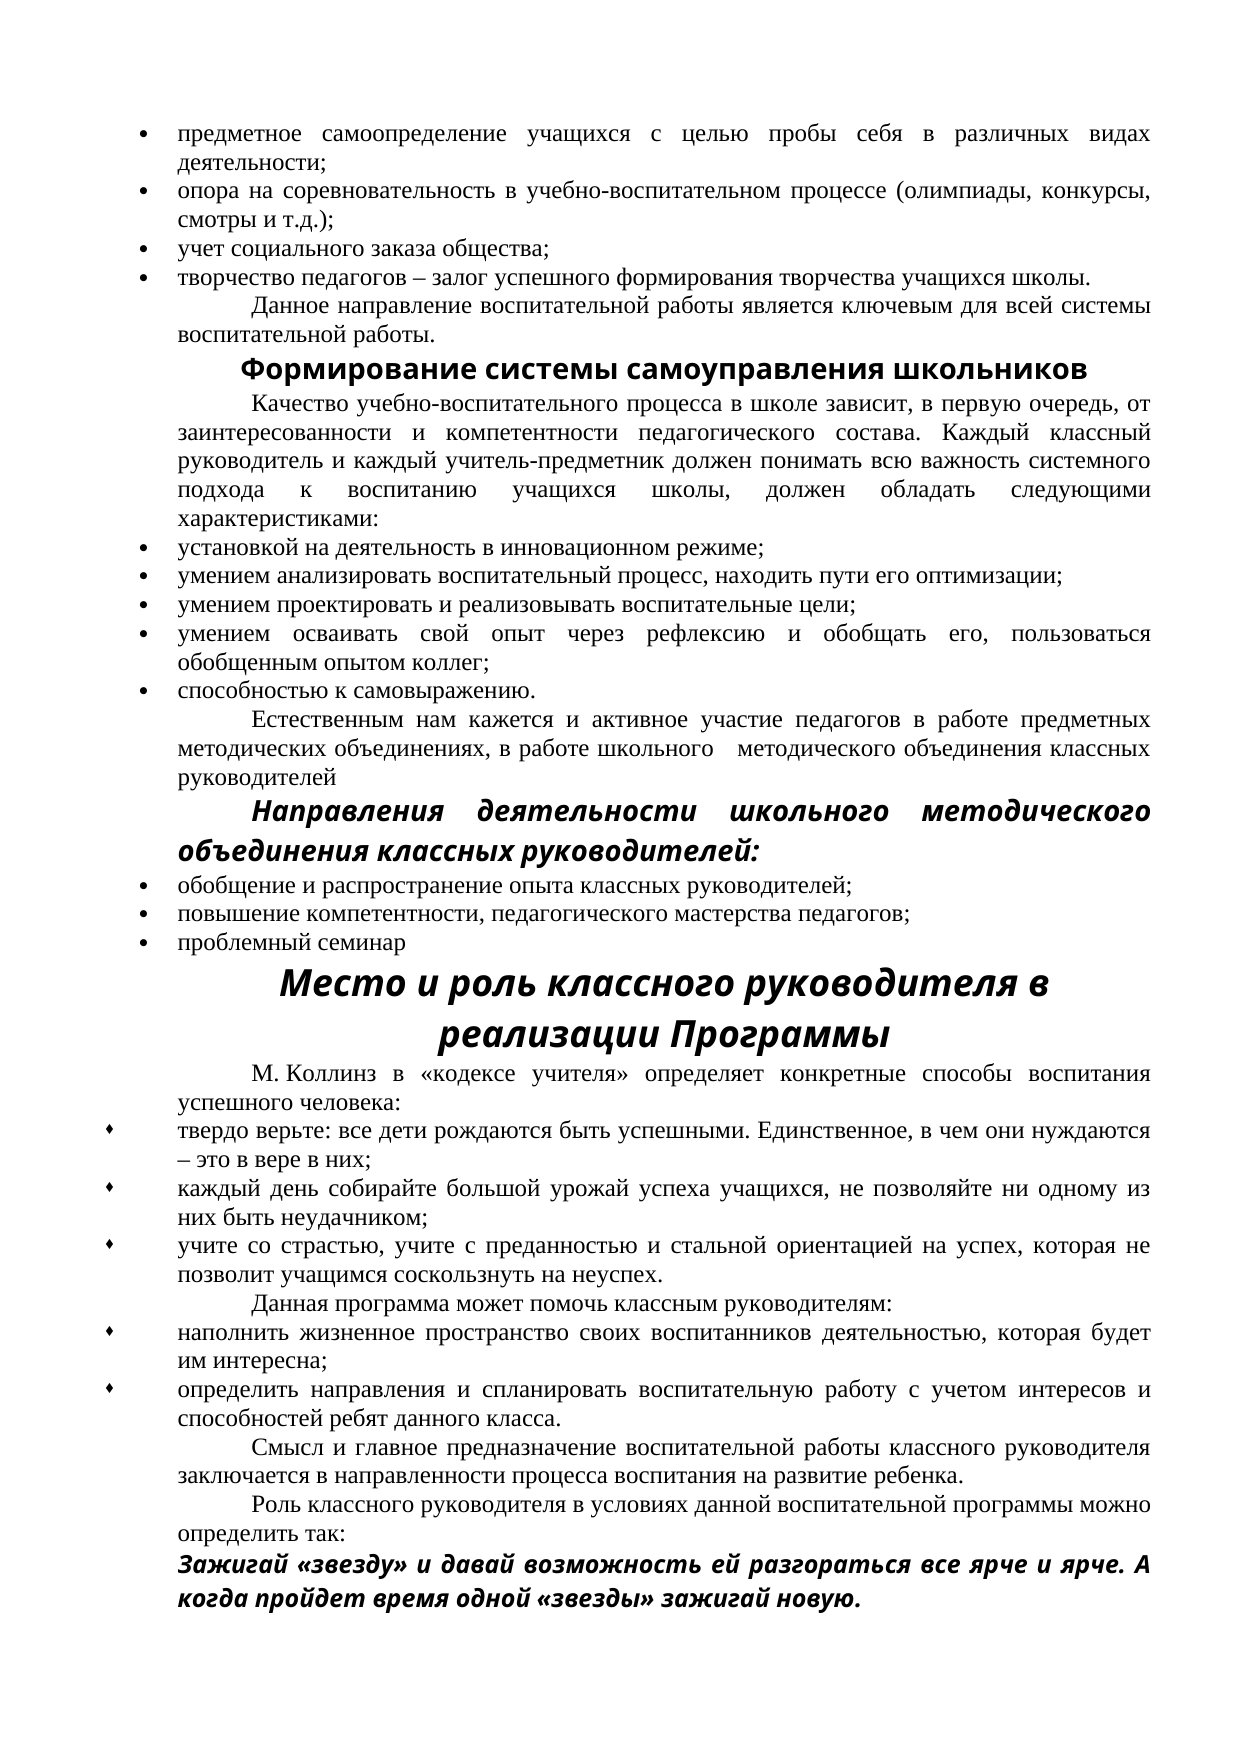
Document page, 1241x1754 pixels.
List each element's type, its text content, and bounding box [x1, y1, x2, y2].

list твердо верьте: все дети рождаются быть успешными. Единственное, в чем они нуждаются – это в вере в них; [104, 1116, 1152, 1173]
list каждый день собирайте большой урожай успеха учащихся, не позволяйте ни одному из них быть неудачником; [104, 1173, 1152, 1231]
list способностью к самовыражению. [140, 675, 1152, 704]
list творчество педагогов – залог успешного формирования творчества учащихся школы. [140, 262, 1152, 291]
text Качество учебно-воспитательного процесса в школе зависит, в первую очередь, от заинтересованности и компетентности педагогического состава. Каждый классный руководитель и каждый учитель-предметник должен понимать всю важность системного подхода к воспитанию учащихся школы, должен обладать следующими характеристиками: [177, 388, 1152, 532]
list повышение компетентности, педагогического мастерства педагогов; [140, 898, 1152, 927]
list учет социального заказа общества; [140, 233, 1152, 262]
list определить направления и спланировать воспитательную работу с учетом интересов и способностей ребят данного класса. [104, 1374, 1152, 1432]
text Смысл и главное предназначение воспитательной работы классного руководителя заключается в направленности процесса воспитания на развитие ребенка. [177, 1432, 1152, 1489]
text М. Коллинз в «кодексе учителя» определяет конкретные способы воспитания успешного человека: [177, 1058, 1152, 1116]
list установкой на деятельность в инновационном режиме; [140, 532, 1152, 560]
list опора на соревновательность в учебно-воспитательном процессе (олимпиады, конкурсы, смотры и т.д.); [140, 176, 1152, 233]
text Место и роль классного руководителя в реализации Программы [177, 956, 1152, 1058]
text Естественным нам кажется и активное участие педагогов в работе предметных методических объединениях, в работе школьного методического объединения классных руководителей [177, 704, 1152, 790]
list умением проектировать и реализовывать воспитательные цели; [140, 589, 1152, 618]
text Направления деятельности школьного методического объединения классных руководителей: [177, 790, 1152, 870]
list наполнить жизненное пространство своих воспитанников деятельностью, которая будет им интересна; [104, 1317, 1152, 1374]
text Данное направление воспитательной работы является ключевым для всей системы воспитательной работы. [177, 291, 1152, 348]
list обобщение и распространение опыта классных руководителей; [140, 870, 1152, 898]
list умением осваивать свой опыт через рефлексию и обобщать его, пользоваться обобщенным опытом коллег; [140, 618, 1152, 675]
list предметное самоопределение учащихся с целью пробы себя в различных видах деятельности; [140, 118, 1152, 176]
list учите со страстью, учите с преданностью и стальной ориентацией на успех, которая не позволит учащимся соскользнуть на неуспех. [104, 1231, 1152, 1288]
text Зажигай «звезду» и давай возможность ей разгораться все ярче и ярче. А когда пройдет время одной «звезды» зажигай новую. [177, 1547, 1152, 1615]
list умением анализировать воспитательный процесс, находить пути его оптимизации; [140, 560, 1152, 589]
list проблемный семинар [140, 927, 1152, 956]
text Данная программа может помочь классным руководителям: [177, 1288, 1152, 1317]
text Формирование системы самоуправления школьников [177, 348, 1152, 388]
text Роль классного руководителя в условиях данной воспитательной программы можно определить так: [177, 1489, 1152, 1547]
